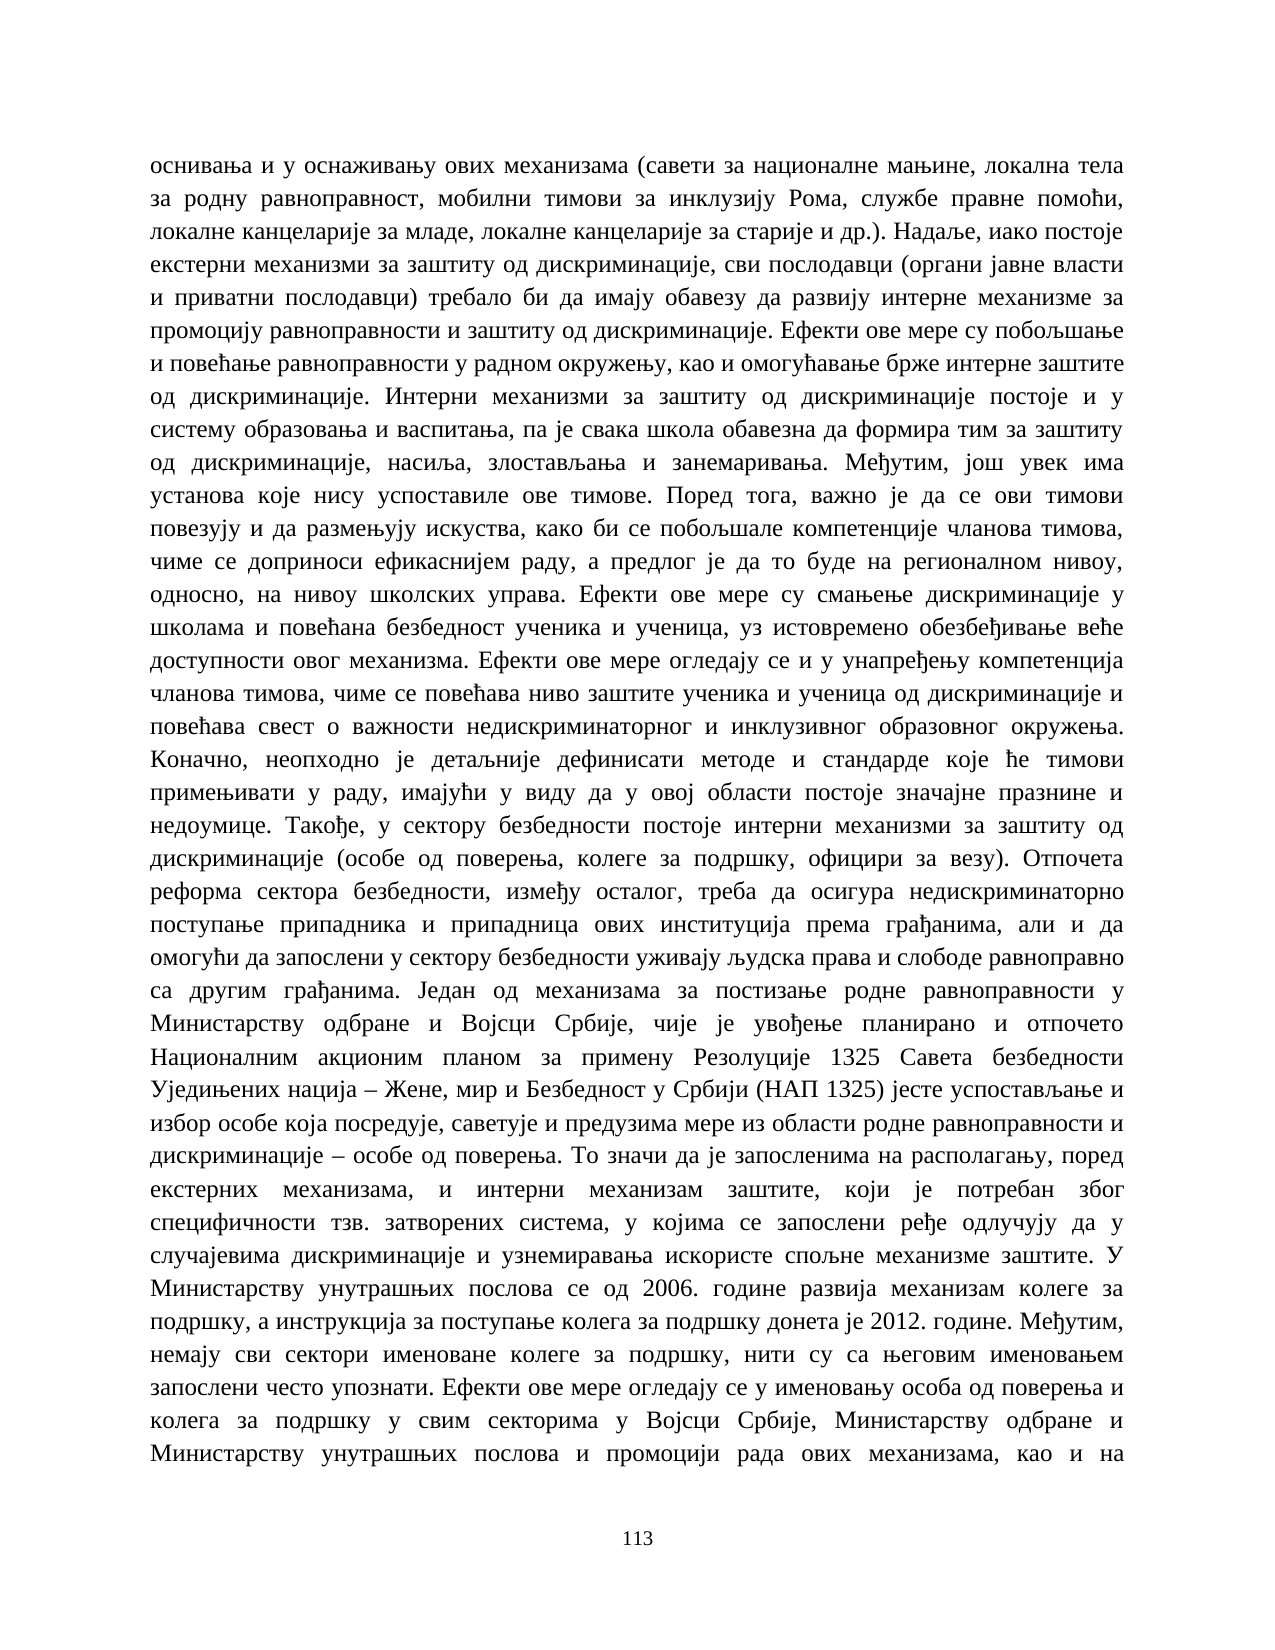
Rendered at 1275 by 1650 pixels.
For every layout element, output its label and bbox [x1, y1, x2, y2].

text [150, 150, 1125, 1467]
